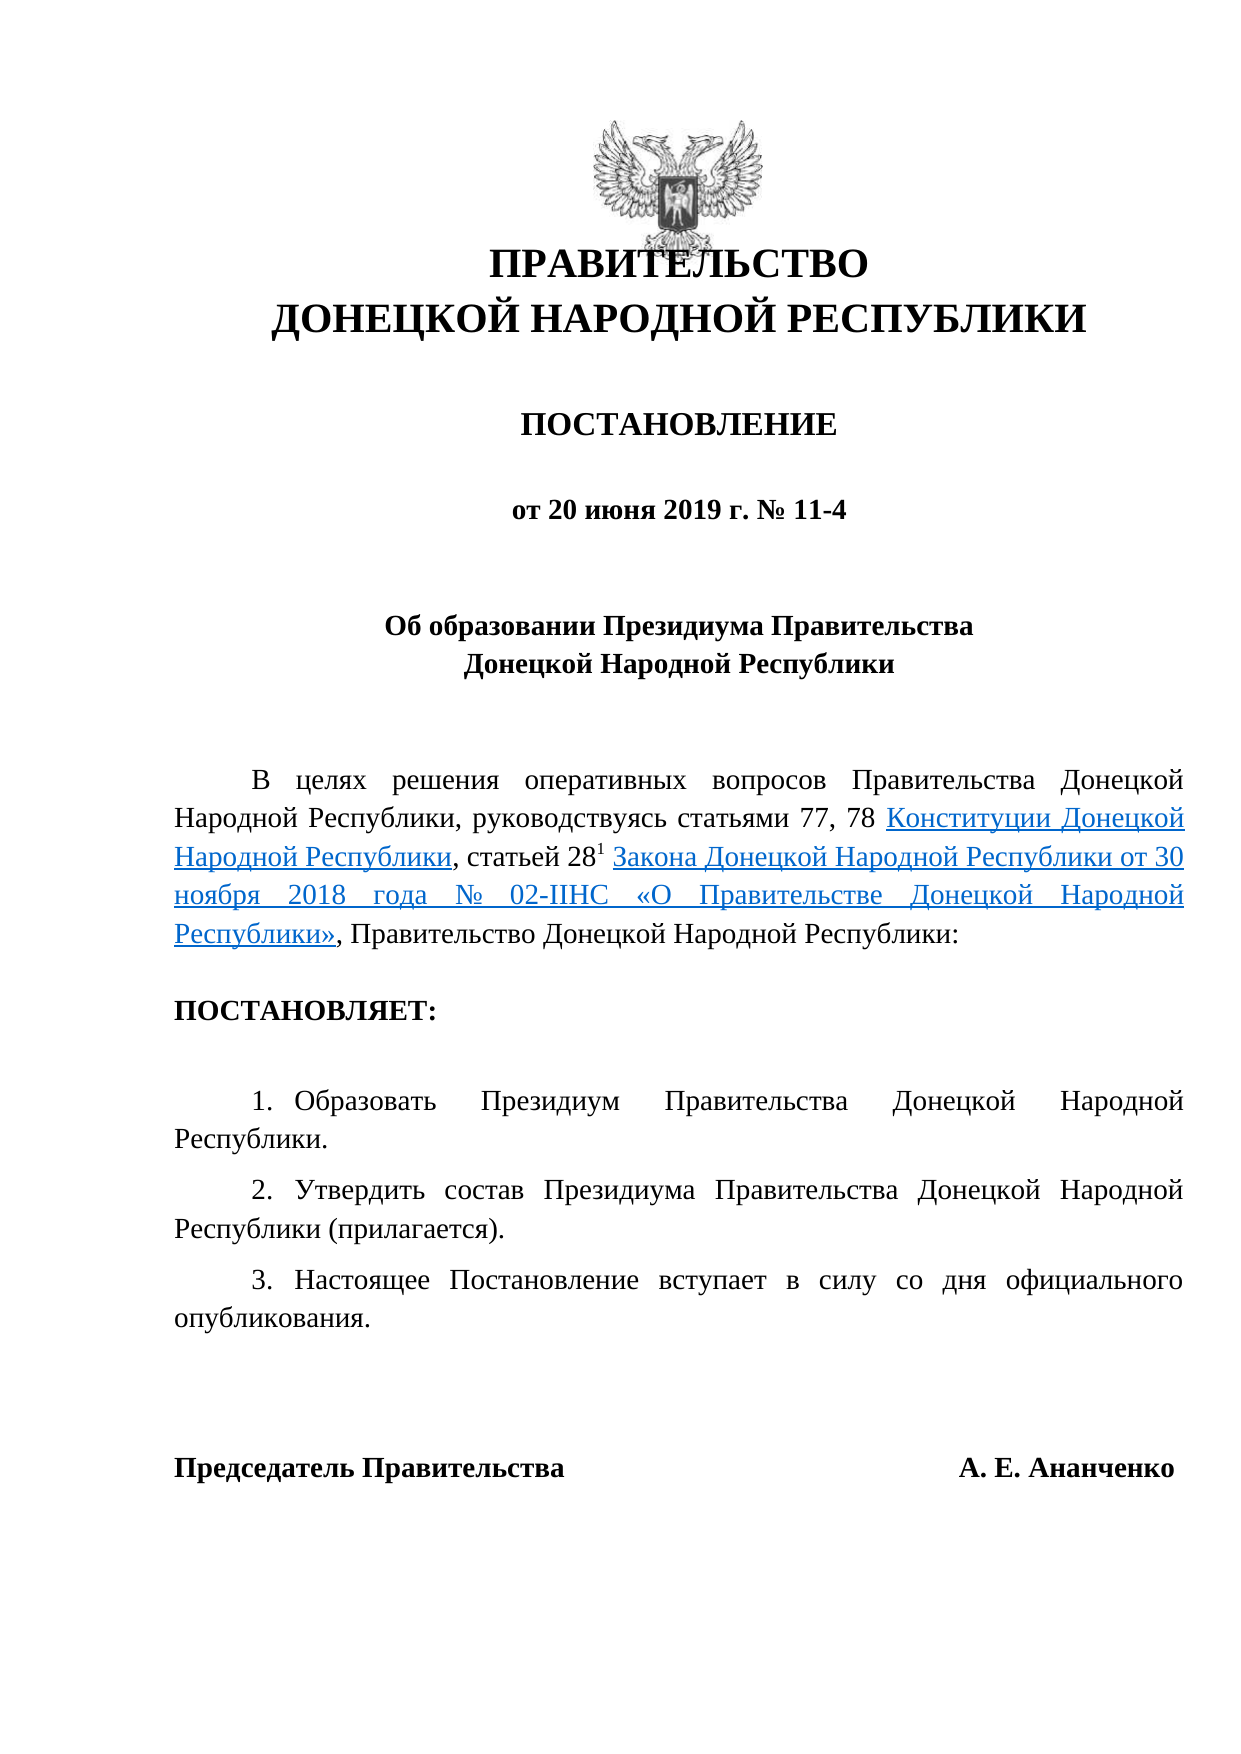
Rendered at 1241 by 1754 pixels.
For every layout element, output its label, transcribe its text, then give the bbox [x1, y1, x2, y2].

list Настоящее Постановление вступает в силу со дня официального опубликования. [174, 1262, 1184, 1334]
text Председатель Правительства А. Е. Ананченко [174, 1454, 1184, 1484]
text ПОСТАНОВЛЯЕТ: [174, 993, 1184, 1027]
list Образовать Президиум Правительства Донецкой Народной Республики. [174, 1083, 1184, 1155]
text ДОНЕЦКОЙ НАРОДНОЙ РЕСПУБЛИКИ [174, 294, 1184, 342]
text ПОСТАНОВЛЕНИЕ [174, 404, 1184, 442]
text Об образовании Президиума Правительства Донецкой Народной Республики [174, 608, 1184, 680]
list Утвердить состав Президиума Правительства Донецкой Народной Республики (прилагается). [174, 1172, 1184, 1244]
text от 20 июня 2019 г. № 11-4 [174, 492, 1184, 526]
text В целях решения оперативных вопросов Правительства Донецкой Народной Республики, руководствуясь статьями 77, 78 Конституции Донецкой Народной Республики, статьей 281 Закона Донецкой Народной Республики от 30 ноября 2018 года № 02-IIНС «О Правительстве Донецкой Народной Республики», Правительство Донецкой Народной Республики: [174, 908, 1184, 949]
text ПРАВИТЕЛЬСТВО [174, 238, 1184, 286]
picture [593, 120, 763, 238]
text В целях решения оперативных вопросов Правительства Донецкой Народной Республики, руководствуясь статьями 77, 78 Конституции Донецкой Народной Республики, статьей 281 Закона Донецкой Народной Республики от 30 ноября 2018 года № 02-IIНС «О Правительстве Донецкой Народной Республики», Правительство Донецкой Народной Республики: [174, 762, 1184, 906]
